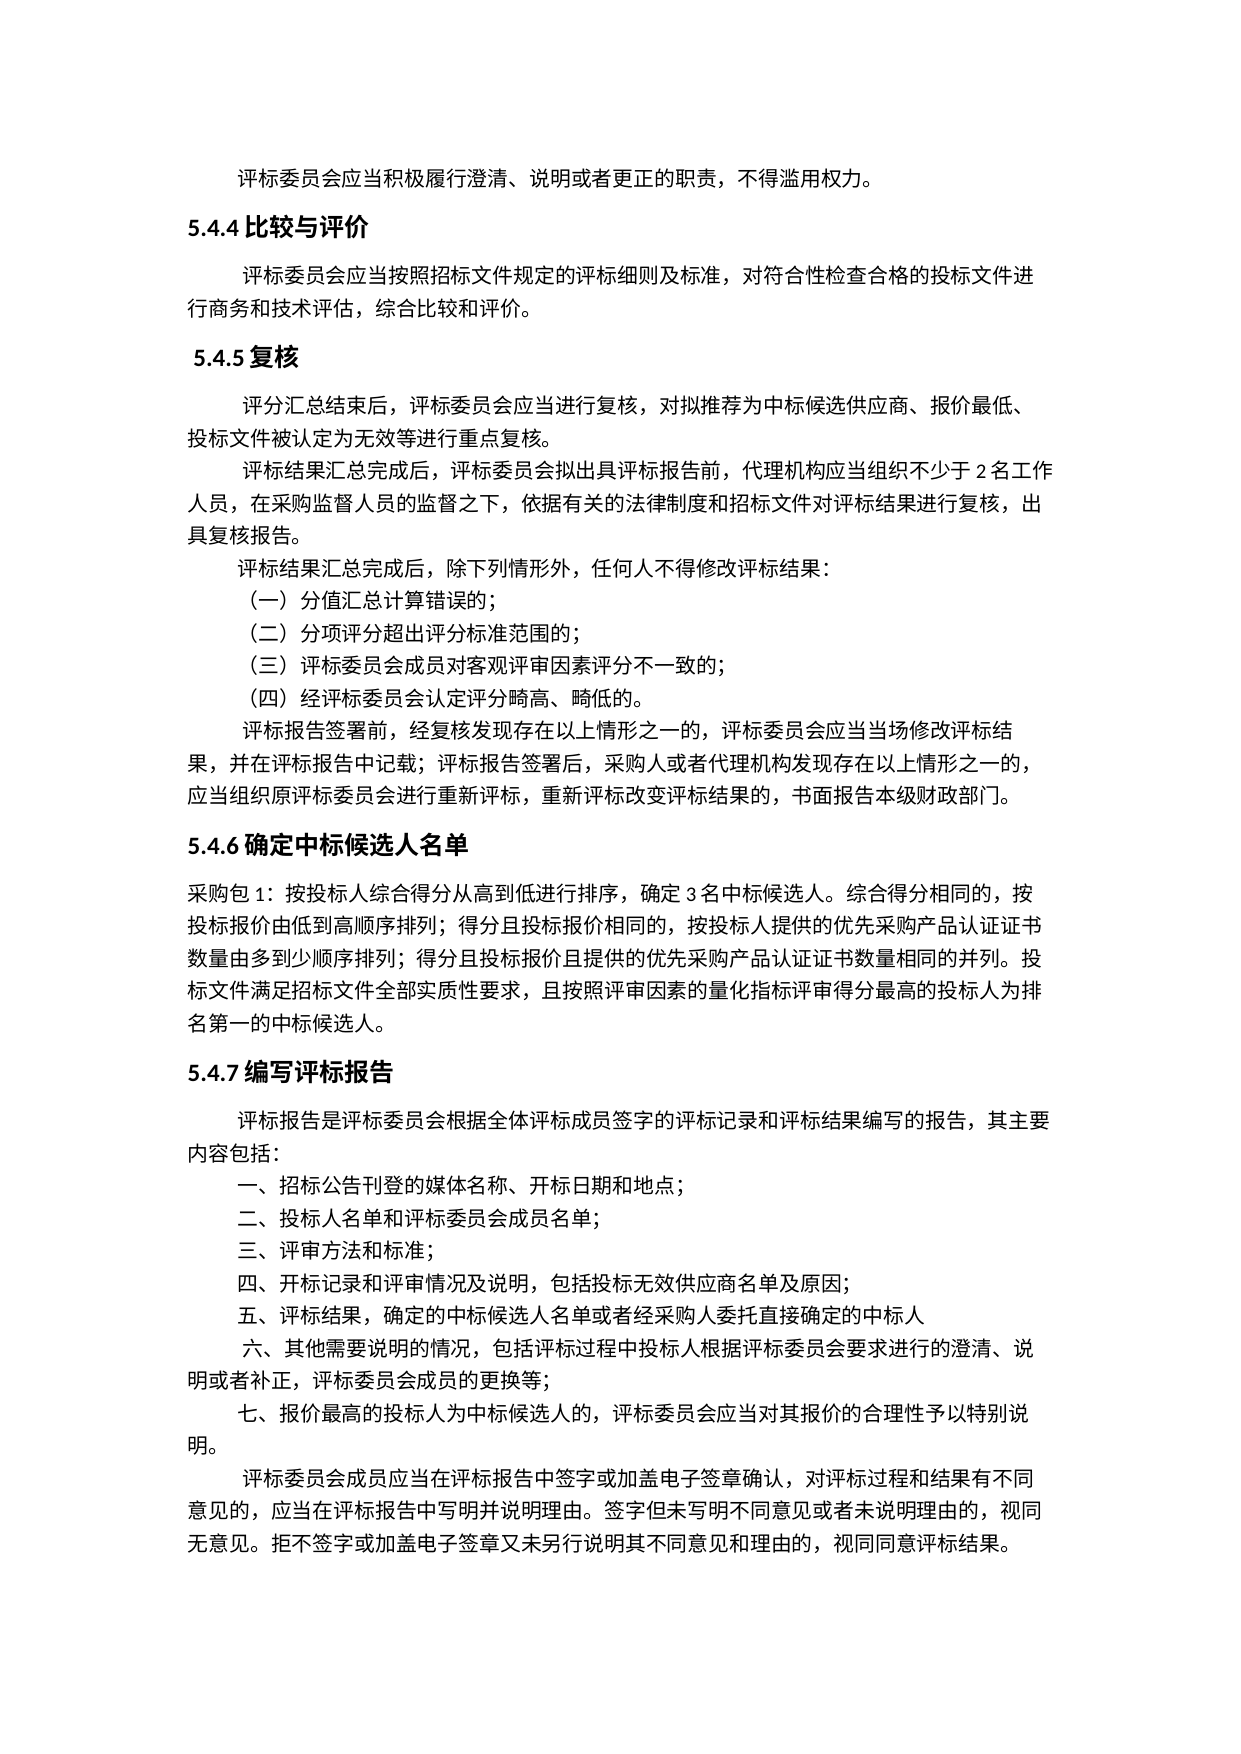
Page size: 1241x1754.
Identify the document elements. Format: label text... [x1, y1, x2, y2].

text 评标报告是评标委员会根据全体评标成员签字的评标记录和评标结果编写的报告，其主要内容包括： [187, 1104, 1053, 1169]
text 评标委员会成员应当在评标报告中签字或加盖电子签章确认，对评标过程和结果有不同意见的，应当在评标报告中写明并说明理由。签字但未写明不同意见或者未说明理由的，视同无意见。拒不签字或加盖电子签章又未另行说明其不同意见和理由的，视同同意评标结果。 [187, 1462, 1053, 1559]
text （一）分值汇总计算错误的； [187, 584, 1053, 617]
text 5.4.6确定中标候选人名单 [187, 812, 1053, 877]
text 评分汇总结束后，评标委员会应当进行复核，对拟推荐为中标候选供应商、报价最低、投标文件被认定为无效等进行重点复核。 [187, 389, 1053, 454]
text 5.4.4比较与评价 [187, 194, 1053, 259]
text 5.4.7编写评标报告 [187, 1039, 1053, 1104]
text 采购包1：按投标人综合得分从高到低进行排序，确定3名中标候选人。综合得分相同的，按投标报价由低到高顺序排列；得分且投标报价相同的，按投标人提供的优先采购产品认证证书数量由多到少顺序排列；得分且投标报价且提供的优先采购产品认证证书数量相同的并列。投标文件满足招标文件全部实质性要求，且按照评审因素的量化指标评审得分最高的投标人为排名第一的中标候选人。 [187, 877, 1053, 1039]
text 六、其他需要说明的情况，包括评标过程中投标人根据评标委员会要求进行的澄清、说明或者补正，评标委员会成员的更换等； [187, 1332, 1053, 1397]
text 四、开标记录和评审情况及说明，包括投标无效供应商名单及原因； [187, 1267, 1053, 1299]
text 五、评标结果，确定的中标候选人名单或者经采购人委托直接确定的中标人 [187, 1299, 1053, 1332]
text （二）分项评分超出评分标准范围的； [187, 617, 1053, 649]
text 评标结果汇总完成后，评标委员会拟出具评标报告前，代理机构应当组织不少于2名工作人员，在采购监督人员的监督之下，依据有关的法律制度和招标文件对评标结果进行复核，出具复核报告。 [187, 454, 1053, 552]
text 三、评审方法和标准； [187, 1234, 1053, 1267]
text 评标委员会应当积极履行澄清、说明或者更正的职责，不得滥用权力。 [187, 162, 1053, 194]
text （四）经评标委员会认定评分畸高、畸低的。 [187, 682, 1053, 714]
text （三）评标委员会成员对客观评审因素评分不一致的； [187, 649, 1053, 682]
text 七、报价最高的投标人为中标候选人的，评标委员会应当对其报价的合理性予以特别说明。 [187, 1397, 1053, 1462]
text 二、投标人名单和评标委员会成员名单； [187, 1202, 1053, 1234]
text 评标报告签署前，经复核发现存在以上情形之一的，评标委员会应当当场修改评标结果，并在评标报告中记载；评标报告签署后，采购人或者代理机构发现存在以上情形之一的，应当组织原评标委员会进行重新评标，重新评标改变评标结果的，书面报告本级财政部门。 [187, 714, 1053, 812]
text 评标委员会应当按照招标文件规定的评标细则及标准，对符合性检查合格的投标文件进行商务和技术评估，综合比较和评价。 [187, 259, 1053, 324]
text 一、招标公告刊登的媒体名称、开标日期和地点； [187, 1169, 1053, 1202]
text 5.4.5复核 [187, 324, 1053, 389]
text 评标结果汇总完成后，除下列情形外，任何人不得修改评标结果： [187, 552, 1053, 584]
